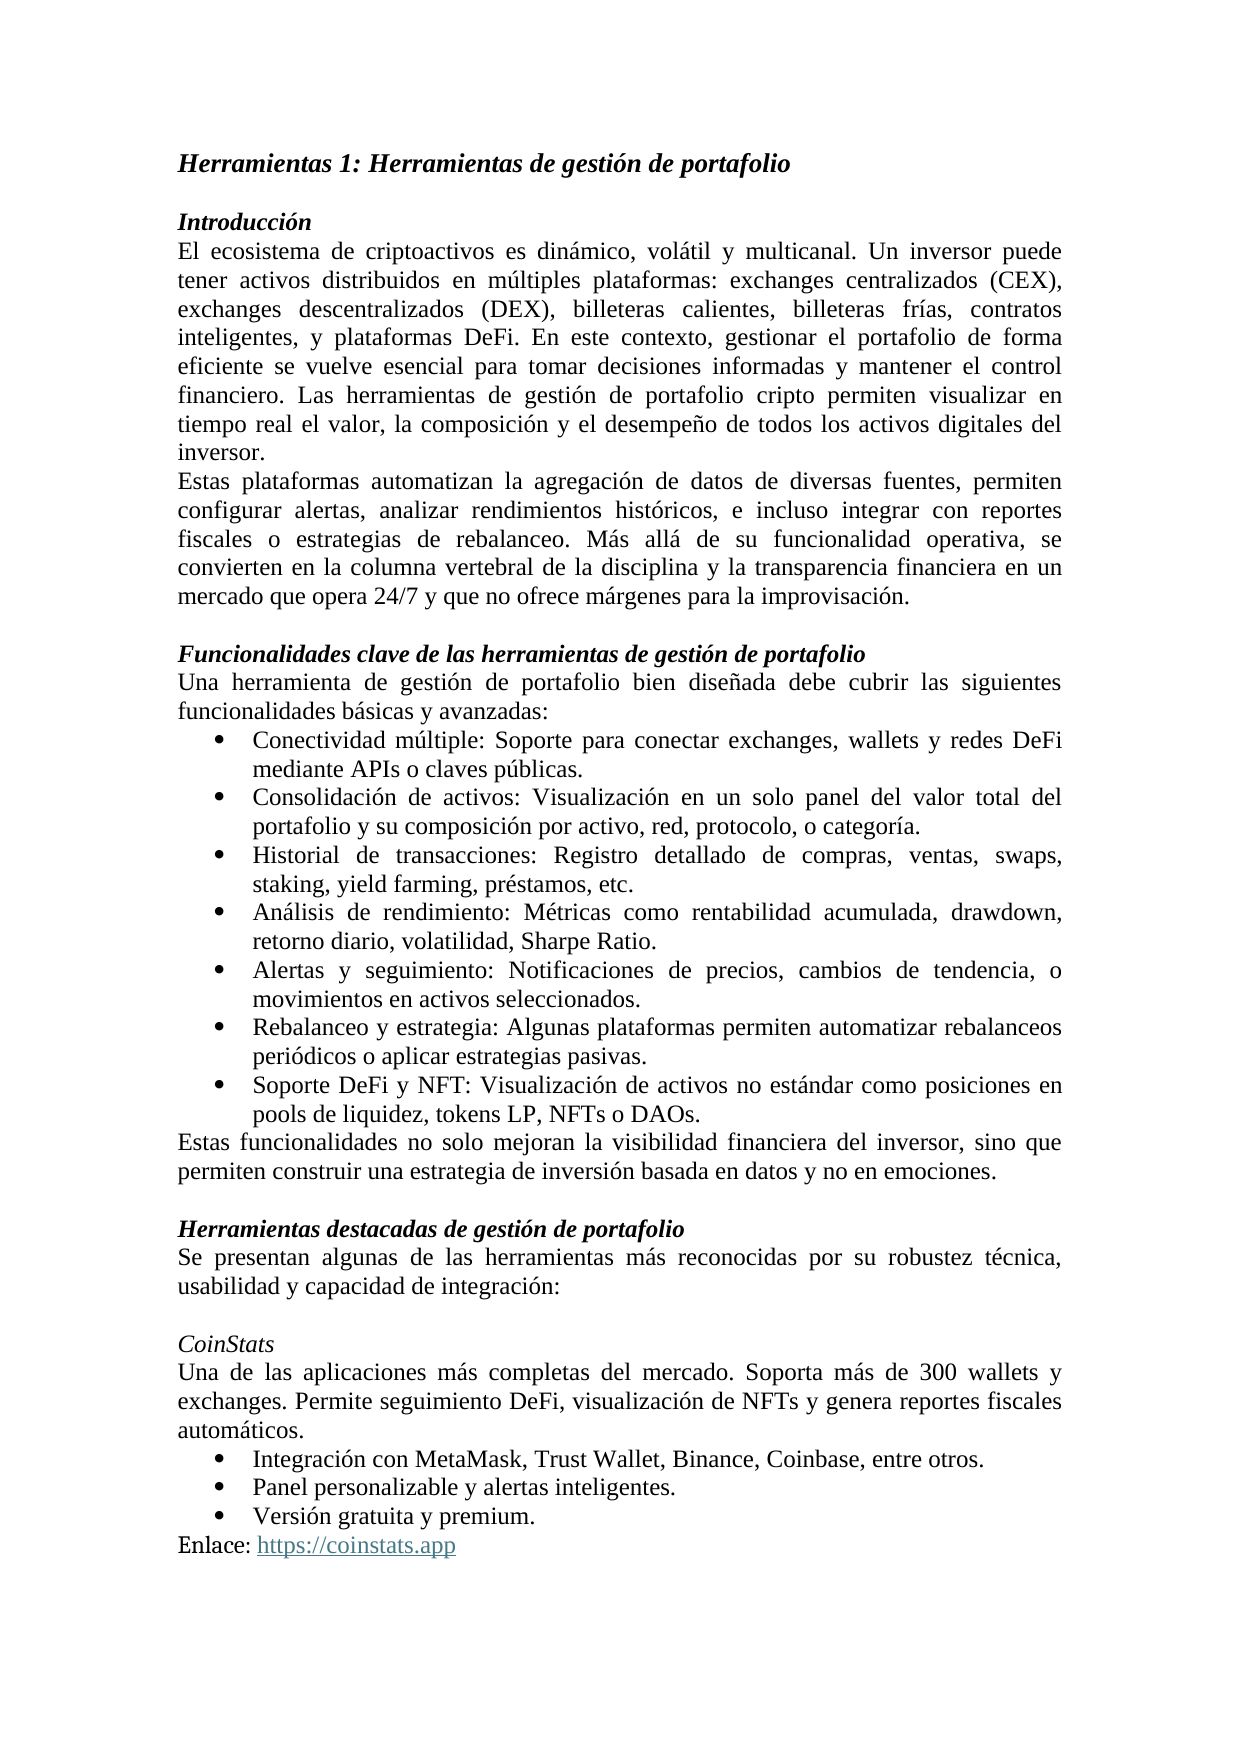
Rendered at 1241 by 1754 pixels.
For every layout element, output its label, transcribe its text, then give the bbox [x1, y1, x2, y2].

text Funcionalidades clave de las herramientas de gestión de portafolio [177, 639, 1063, 667]
list Consolidación de activos: Visualización en un solo panel del valor total del portafolio y su composición por activo, red, protocolo, o categoría. [215, 782, 1063, 840]
text Herramientas destacadas de gestión de portafolio [177, 1214, 1063, 1242]
text Una herramienta de gestión de portafolio bien diseñada debe cubrir las siguientes funcionalidades básicas y avanzadas: [177, 667, 1063, 725]
list Análisis de rendimiento: Métricas como rentabilidad acumulada, drawdown, retorno diario, volatilidad, Sharpe Ratio. [215, 897, 1063, 955]
list Panel personalizable y alertas inteligentes. [215, 1472, 1063, 1501]
list Versión gratuita y premium. [215, 1501, 1063, 1530]
text Enlace: https://coinstats.app [177, 1530, 1063, 1559]
text Estas plataformas automatizan la agregación de datos de diversas fuentes, permiten configurar alertas, analizar rendimientos históricos, e incluso integrar con reportes fiscales o estrategias de rebalanceo. Más allá de su funcionalidad operativa, se convierten en la columna vertebral de la disciplina y la transparencia financiera en un mercado que opera 24/7 y que no ofrece márgenes para la improvisación. [177, 466, 1063, 610]
text El ecosistema de criptoactivos es dinámico, volátil y multicanal. Un inversor puede tener activos distribuidos en múltiples plataformas: exchanges centralizados (CEX), exchanges descentralizados (DEX), billeteras calientes, billeteras frías, contratos inteligentes, y plataformas DeFi. En este contexto, gestionar el portafolio de forma eficiente se vuelve esencial para tomar decisiones informadas y mantener el control financiero. Las herramientas de gestión de portafolio cripto permiten visualizar en tiempo real el valor, la composición y el desempeño de todos los activos digitales del inversor. [177, 236, 1063, 466]
text Introducción [177, 207, 1063, 236]
text Una de las aplicaciones más completas del mercado. Soporta más de 300 wallets y exchanges. Permite seguimiento DeFi, visualización de NFTs y genera reportes fiscales automáticos. [177, 1357, 1063, 1444]
list Conectividad múltiple: Soporte para conectar exchanges, wallets y redes DeFi mediante APIs o claves públicas. [215, 725, 1063, 782]
text CoinStats [177, 1329, 1063, 1357]
list Integración con MetaMask, Trust Wallet, Binance, Coinbase, entre otros. [215, 1444, 1063, 1472]
list Alertas y seguimiento: Notificaciones de precios, cambios de tendencia, o movimientos en activos seleccionados. [215, 955, 1063, 1012]
list Soporte DeFi y NFT: Visualización de activos no estándar como posiciones en pools de liquidez, tokens LP, NFTs o DAOs. [215, 1070, 1063, 1127]
text Se presentan algunas de las herramientas más reconocidas por su robustez técnica, usabilidad y capacidad de integración: [177, 1242, 1063, 1300]
list Historial de transacciones: Registro detallado de compras, ventas, swaps, staking, yield farming, préstamos, etc. [215, 840, 1063, 897]
list Rebalanceo y estrategia: Algunas plataformas permiten automatizar rebalanceos periódicos o aplicar estrategias pasivas. [215, 1012, 1063, 1070]
text Herramientas 1: Herramientas de gestión de portafolio [177, 148, 1063, 179]
text Estas funcionalidades no solo mejoran la visibilidad financiera del inversor, sino que permiten construir una estrategia de inversión basada en datos y no en emociones. [177, 1127, 1063, 1185]
